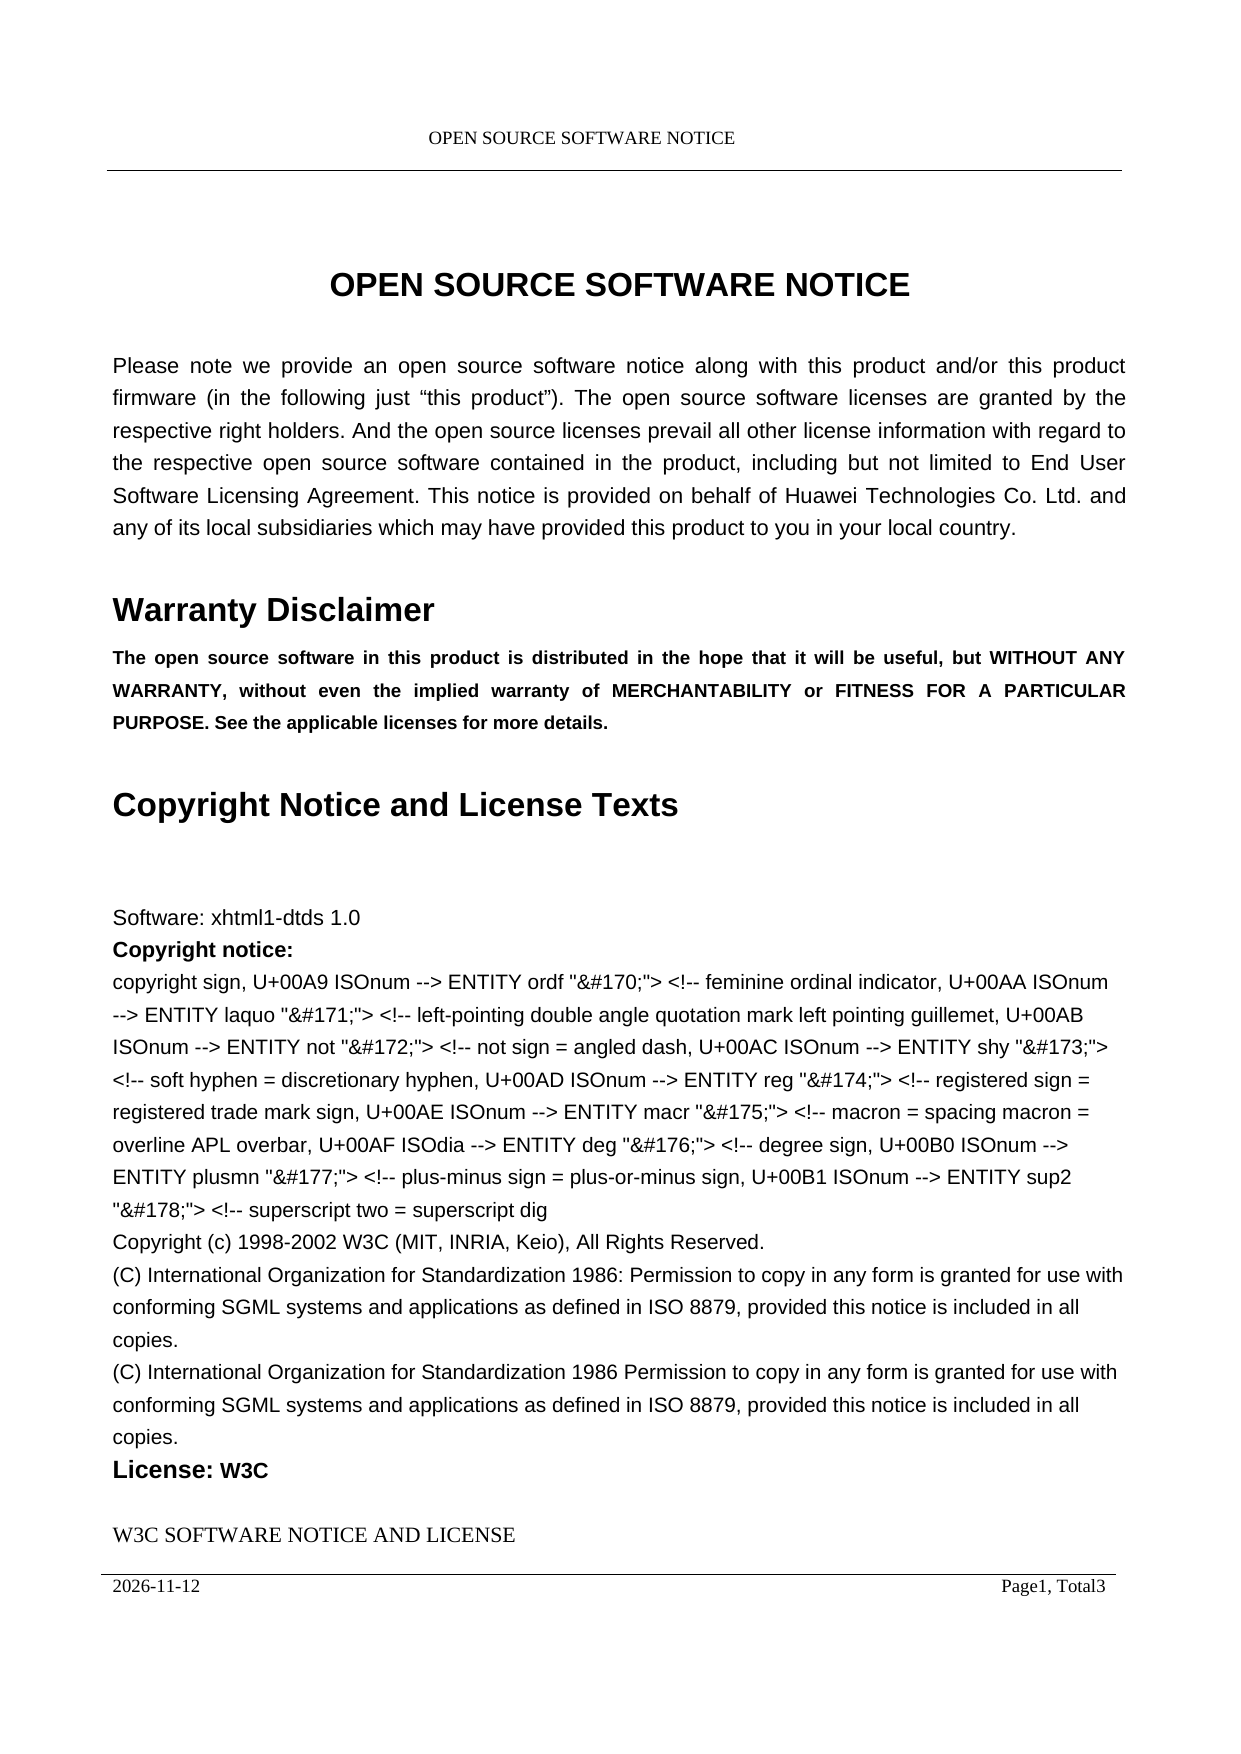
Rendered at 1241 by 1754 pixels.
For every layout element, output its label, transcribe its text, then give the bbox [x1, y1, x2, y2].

text Copyright notice: [112, 933, 1128, 966]
text Copyright Notice and License Texts [112, 771, 1128, 836]
text (C) International Organization for Standardization 1986: Permission to copy in any form is granted for use with conforming SGML systems and applications as defined in ISO 8879, provided this notice is included in all copies. [112, 1258, 1128, 1356]
text OPEN SOURCE SOFTWARE NOTICE [112, 251, 1128, 316]
text copyright sign, U+00A9 ISOnum --> ENTITY ordf "&#170;"> <!-- feminine ordinal indicator, U+00AA ISOnum --> ENTITY laquo "&#171;"> <!-- left-pointing double angle quotation mark left pointing guillemet, U+00AB ISOnum --> ENTITY not "&#172;"> <!-- not sign = angled dash, U+00AC ISOnum --> ENTITY shy "&#173;"> <!-- soft hyphen = discretionary hyphen, U+00AD ISOnum --> ENTITY reg "&#174;"> <!-- registered sign = registered trade mark sign, U+00AE ISOnum --> ENTITY macr "&#175;"> <!-- macron = spacing macron = overline APL overbar, U+00AF ISOdia --> ENTITY deg "&#176;"> <!-- degree sign, U+00B0 ISOnum --> ENTITY plusmn "&#177;"> <!-- plus-minus sign = plus-or-minus sign, U+00B1 ISOnum --> ENTITY sup2 "&#178;"> <!-- superscript two = superscript dig [112, 966, 1128, 1226]
text Please note we provide an open source software notice along with this product and/or this product firmware (in the following just “this product”). The open source software licenses are granted by the respective right holders. And the open source licenses prevail all other license information with regard to the respective open source software contained in the product, including but not limited to End User Software Licensing Agreement. This notice is provided on behalf of Huawei Technologies Co. Ltd. and any of its local subsidiaries which may have provided this product to you in your local country. [112, 349, 1128, 544]
text Software: xhtml1-dtds 1.0 [112, 901, 1128, 933]
text (C) International Organization for Standardization 1986 Permission to copy in any form is granted for use with conforming SGML systems and applications as defined in ISO 8879, provided this notice is included in all copies. [112, 1356, 1128, 1453]
text The open source software in this product is distributed in the hope that it will be useful, but WITHOUT ANY WARRANTY, without even the implied warranty of MERCHANTABILITY or FITNESS FOR A PARTICULAR PURPOSE. See the applicable licenses for more details. [112, 641, 1128, 739]
text Copyright (c) 1998-2002 W3C (MIT, INRIA, Keio), All Rights Reserved. [112, 1226, 1128, 1258]
text Warranty Disclaimer [112, 576, 1128, 641]
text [112, 1453, 1128, 1551]
